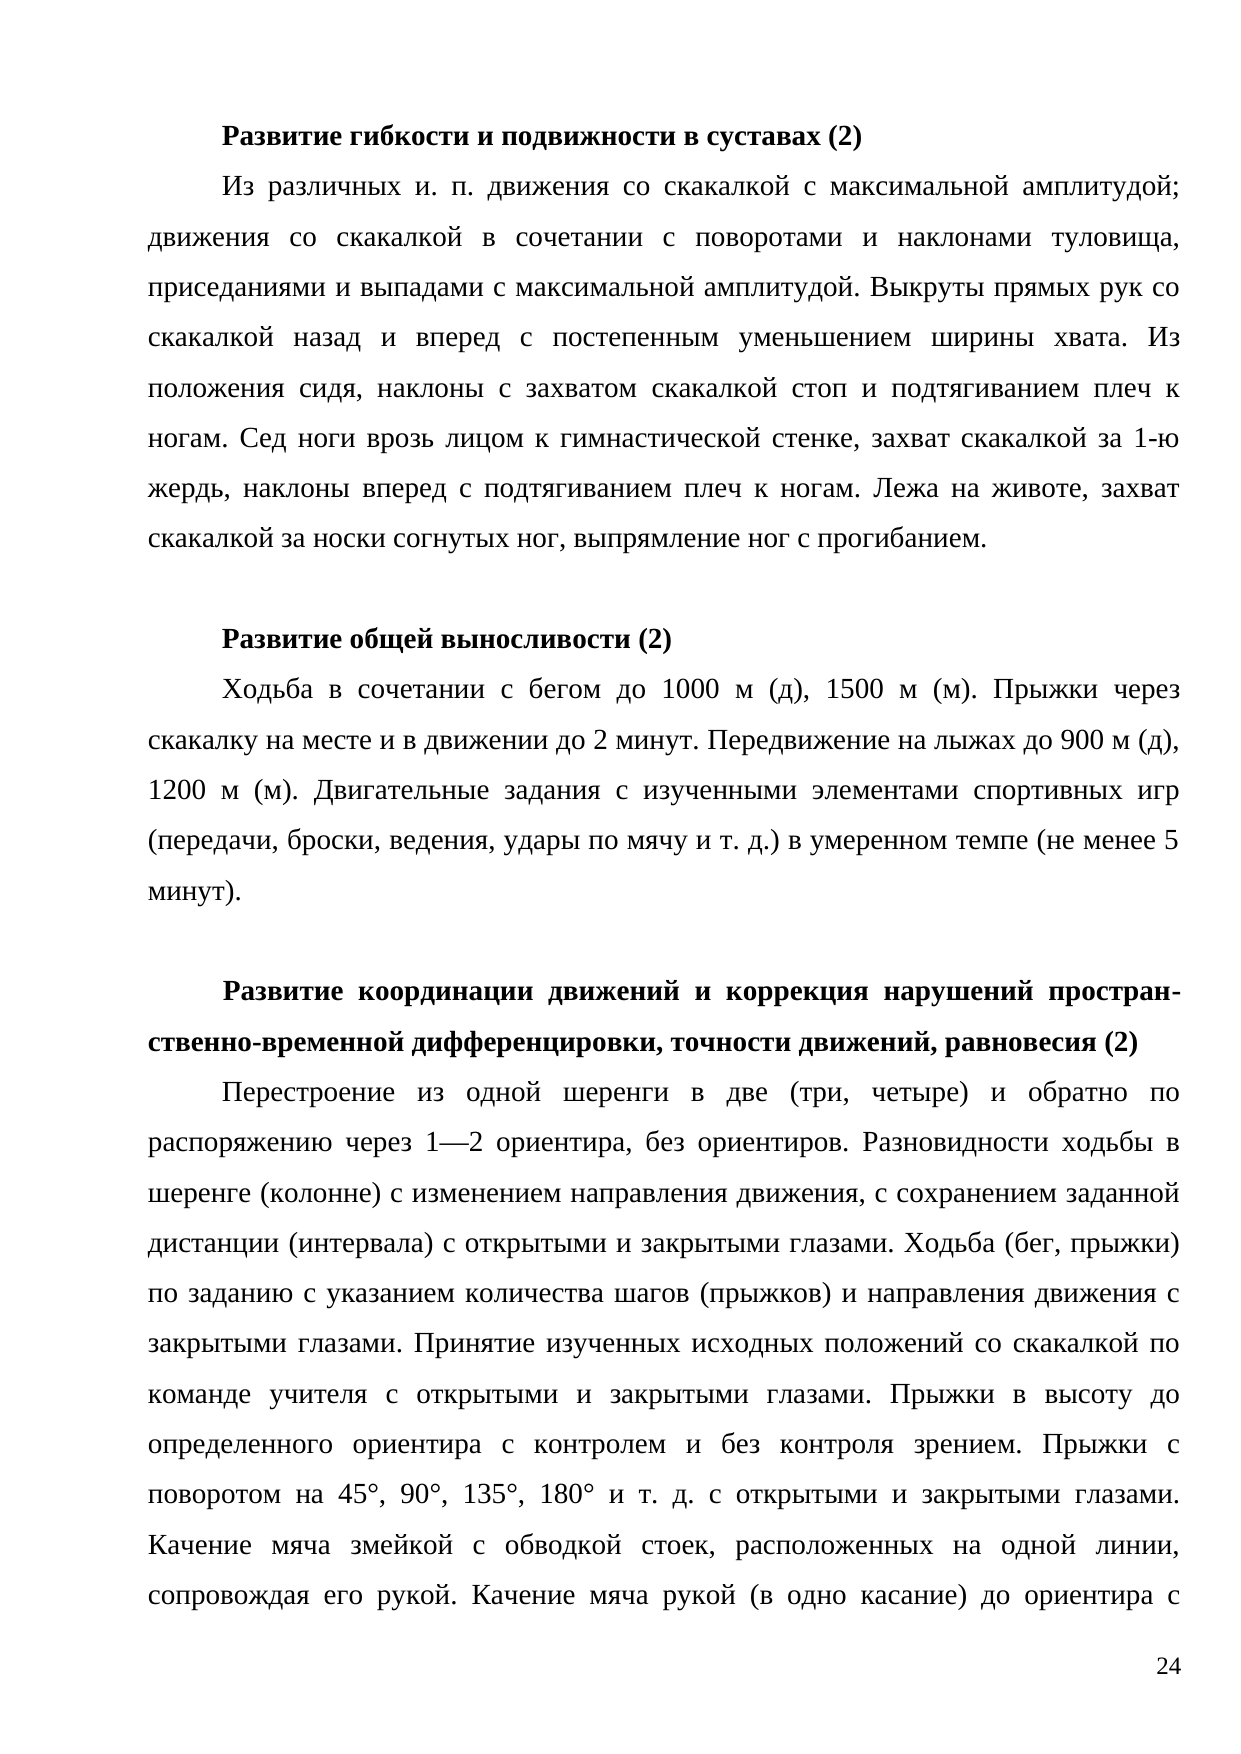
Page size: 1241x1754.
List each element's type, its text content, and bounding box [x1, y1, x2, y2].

text Развитие гибкости и подвижности в суставах (2) [148, 118, 1181, 152]
text Из различных и. п. движения со скакалкой с максимальной амплитудой; движения со скакалкой в сочетании с поворотами и наклонами туловища, приседаниями и выпадами с максимальной амплитудой. Выкруты прямых рук со скакалкой назад и вперед с постепенным уменьшением ширины хвата. Из положения сидя, наклоны с захватом скакалкой стоп и подтягиванием плеч к ногам. Сед ноги врозь лицом к гимнастической стенке, захват скакалкой за 1-ю жердь, наклоны вперед с подтягиванием плеч к ногам. Лежа на животе, захват скакалкой за носки согнутых ног, выпрямление ног с прогибанием. [148, 168, 1181, 554]
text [148, 1074, 1181, 1611]
text Развитие общей выносливости (2) [148, 621, 1181, 655]
text Ходьба в сочетании с бегом до (д), (м). Прыжки через скакалку на месте и в движении до 2 минут. Передвижение на лыжах до (д), (м). Двигательные задания с изученными элементами спортивных игр (передачи, броски, ведения, удары по мячу и т. д.) в умеренном темпе (не менее 5 минут). [148, 672, 1181, 906]
text Развитие координации движений и коррекция нарушений пространственно-временной дифференцировки, точности движений, равновесия (2) [148, 973, 1181, 1057]
